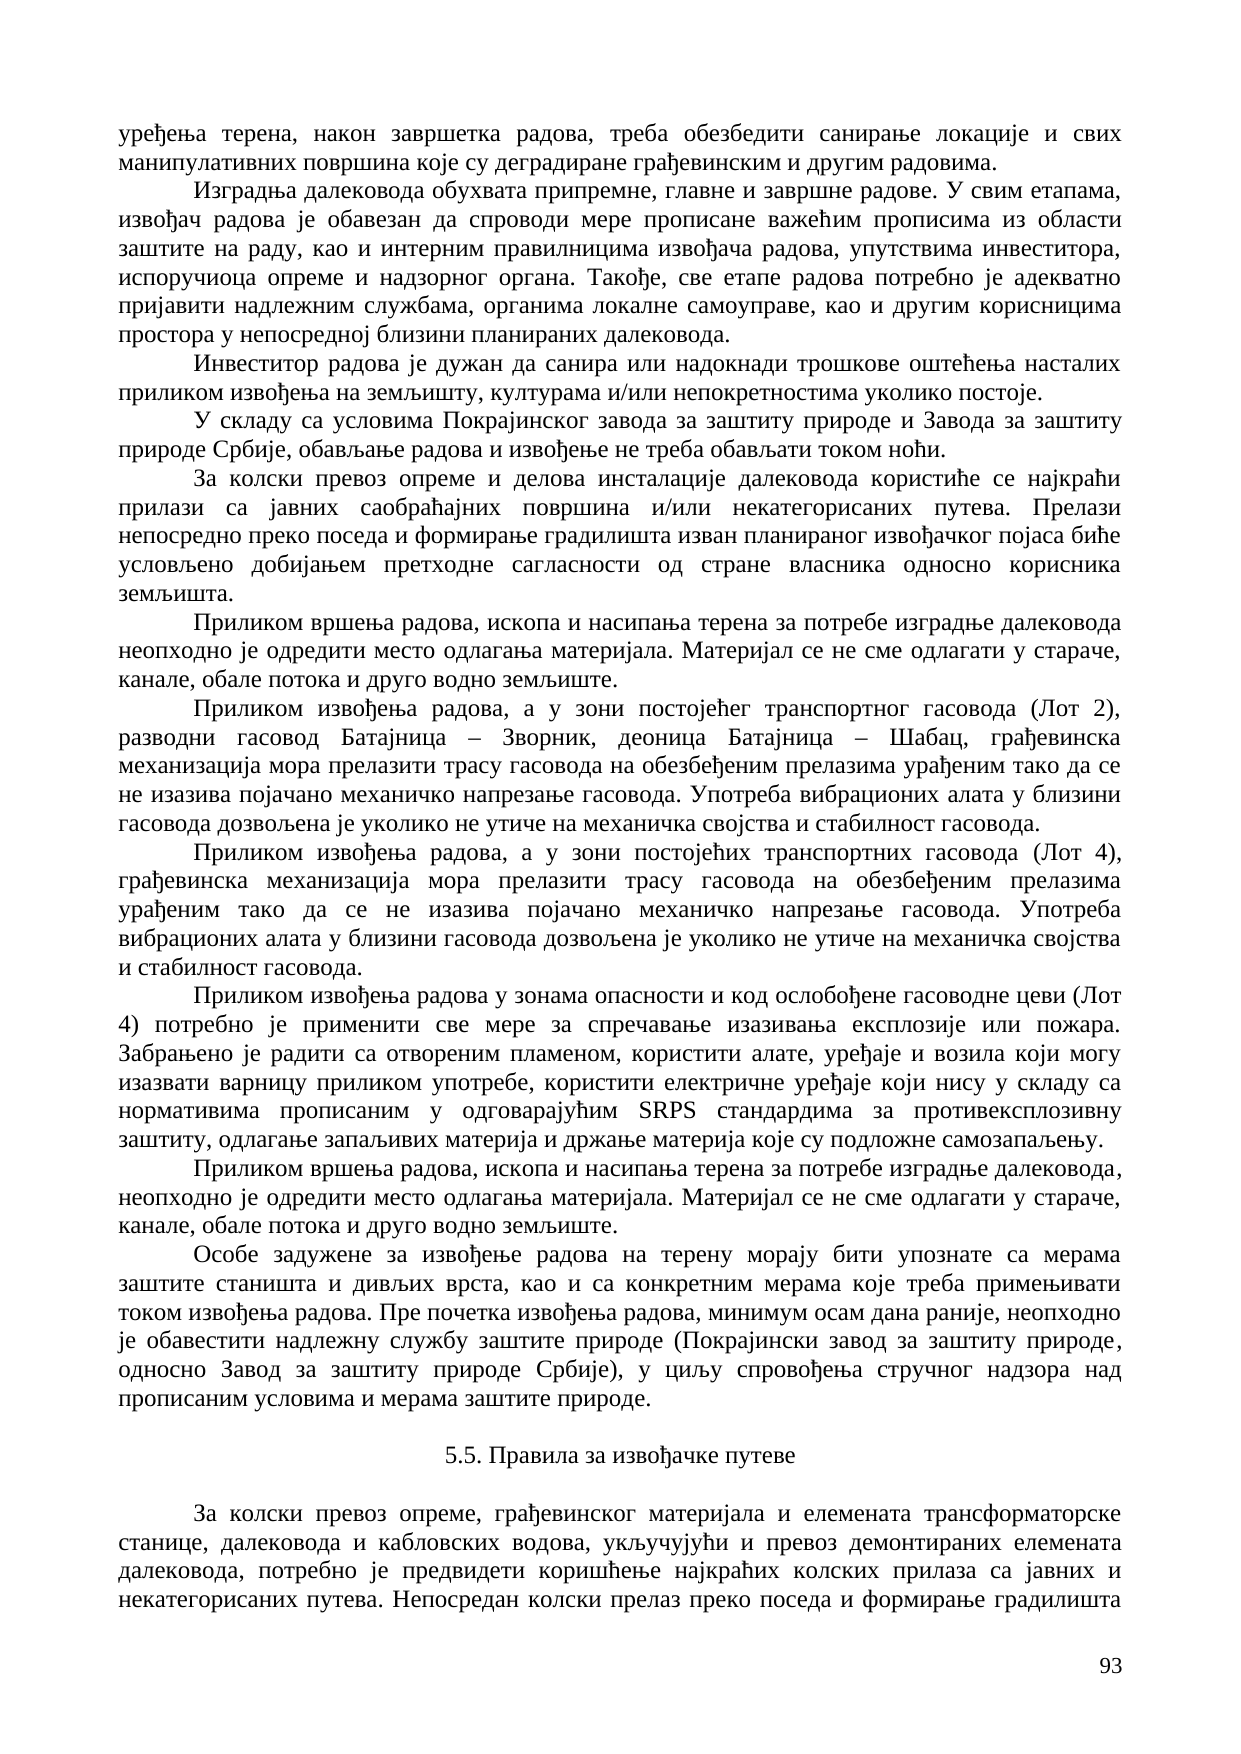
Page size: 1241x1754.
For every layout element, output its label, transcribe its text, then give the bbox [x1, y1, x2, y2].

text Приликом вршења радова, ископа и насипања терена за потребе изградње далековода, неопходно је одредити место одлагања материјала. Материјал се не сме одлагати у стараче, канале, обале потока и друго водно земљиште. [118, 1153, 1122, 1239]
text Особе задужене за извођење радова на терену морају бити упознате са мерама заштите станишта и дивљих врста, као и са конкретним мерама које треба примењивати током извођења радова. Пре почетка извођења радова, минимум осам дана раније, неопходно је обавестити надлежну службу заштите природе (Покрајински завод за заштиту природе, односно Завод за заштиту природе Србије), у циљу спровођења стручног надзора над прописаним условима и мерама заштите природе. [118, 1239, 1122, 1412]
text Изградња далековода обухвата припремне, главне и завршне радове. У свим етапама, извођач радова је обавезан да спроводи мере прописане важећим прописима из области заштите на раду, као и интерним правилницима извођача радова, упутствима инвеститора, испоручиоца опреме и надзорног органа. Такође, све етапе радова потребно је адекватно пријавити надлежним службама, органима локалне самоуправе, као и другим корисницима простора у непосредној близини планираних далековода. [118, 176, 1122, 348]
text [118, 1498, 1122, 1613]
text За колски превоз опреме и делова инсталације далековода користиће се најкраћи прилази са јавних саобраћајних површина и/или некатегорисаних путева. Прелази непосредно преко поседа и формирање градилишта изван планираног извођачког појаса биће условљено добијањем претходне сагласности од стране власника односно корисника земљишта. [118, 463, 1122, 607]
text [118, 118, 1122, 176]
text Приликом извођења радова, а у зони постојећих транспортних гасовода (Лот 4), грађевинска механизација мора прелазити трасу гасовода на обезбеђеним прелазима урађеним тако да се не изазива појачано механичко напрезање гасовода. Употреба вибрационих алата у близини гасовода дозвољена је уколико не утиче на механичка својства и стабилност гасовода. [118, 837, 1122, 981]
text Приликом извођења радова, а у зони постојећег транспортног гасовода (Лот 2), разводни гасовод Батајница – Зворник, деоница Батајница – Шабац, грађевинска механизација мора прелазити трасу гасовода на обезбеђеним прелазима урађеним тако да се не изазива појачано механичко напрезање гасовода. Употреба вибрационих алата у близини гасовода дозвољена је уколико не утиче на механичка својства и стабилност гасовода. [118, 693, 1122, 837]
text Приликом извођења радова у зонама опасности и код ослобођене гасоводне цеви (Лот 4) потребно је применити све мере за спречавање изазивања експлозије или пожара. Забрањено је радити са отвореним пламеном, користити алате, уређаје и возила који могу изазвати варницу приликом употребе, користити електричне уређаје који нису у складу са нормативима прописаним у одговарајућим SRPS стандардима за противексплозивну заштиту, одлагање запаљивих материја и држање материја које су подложне самозапаљењу. [118, 981, 1122, 1153]
text У складу са условима Покрајинског завода за заштиту природе и Завода за заштиту природе Србије, обављање радова и извођење не треба обављати током ноћи. [118, 406, 1122, 463]
text Приликом вршења радова, ископа и насипања терена за потребе изградње далековода неопходно је одредити место одлагања материјала. Материјал се не сме одлагати у стараче, канале, обале потока и друго водно земљиште. [118, 607, 1122, 693]
subtitle 5.5. Правила за извођачке путеве [118, 1441, 1122, 1469]
